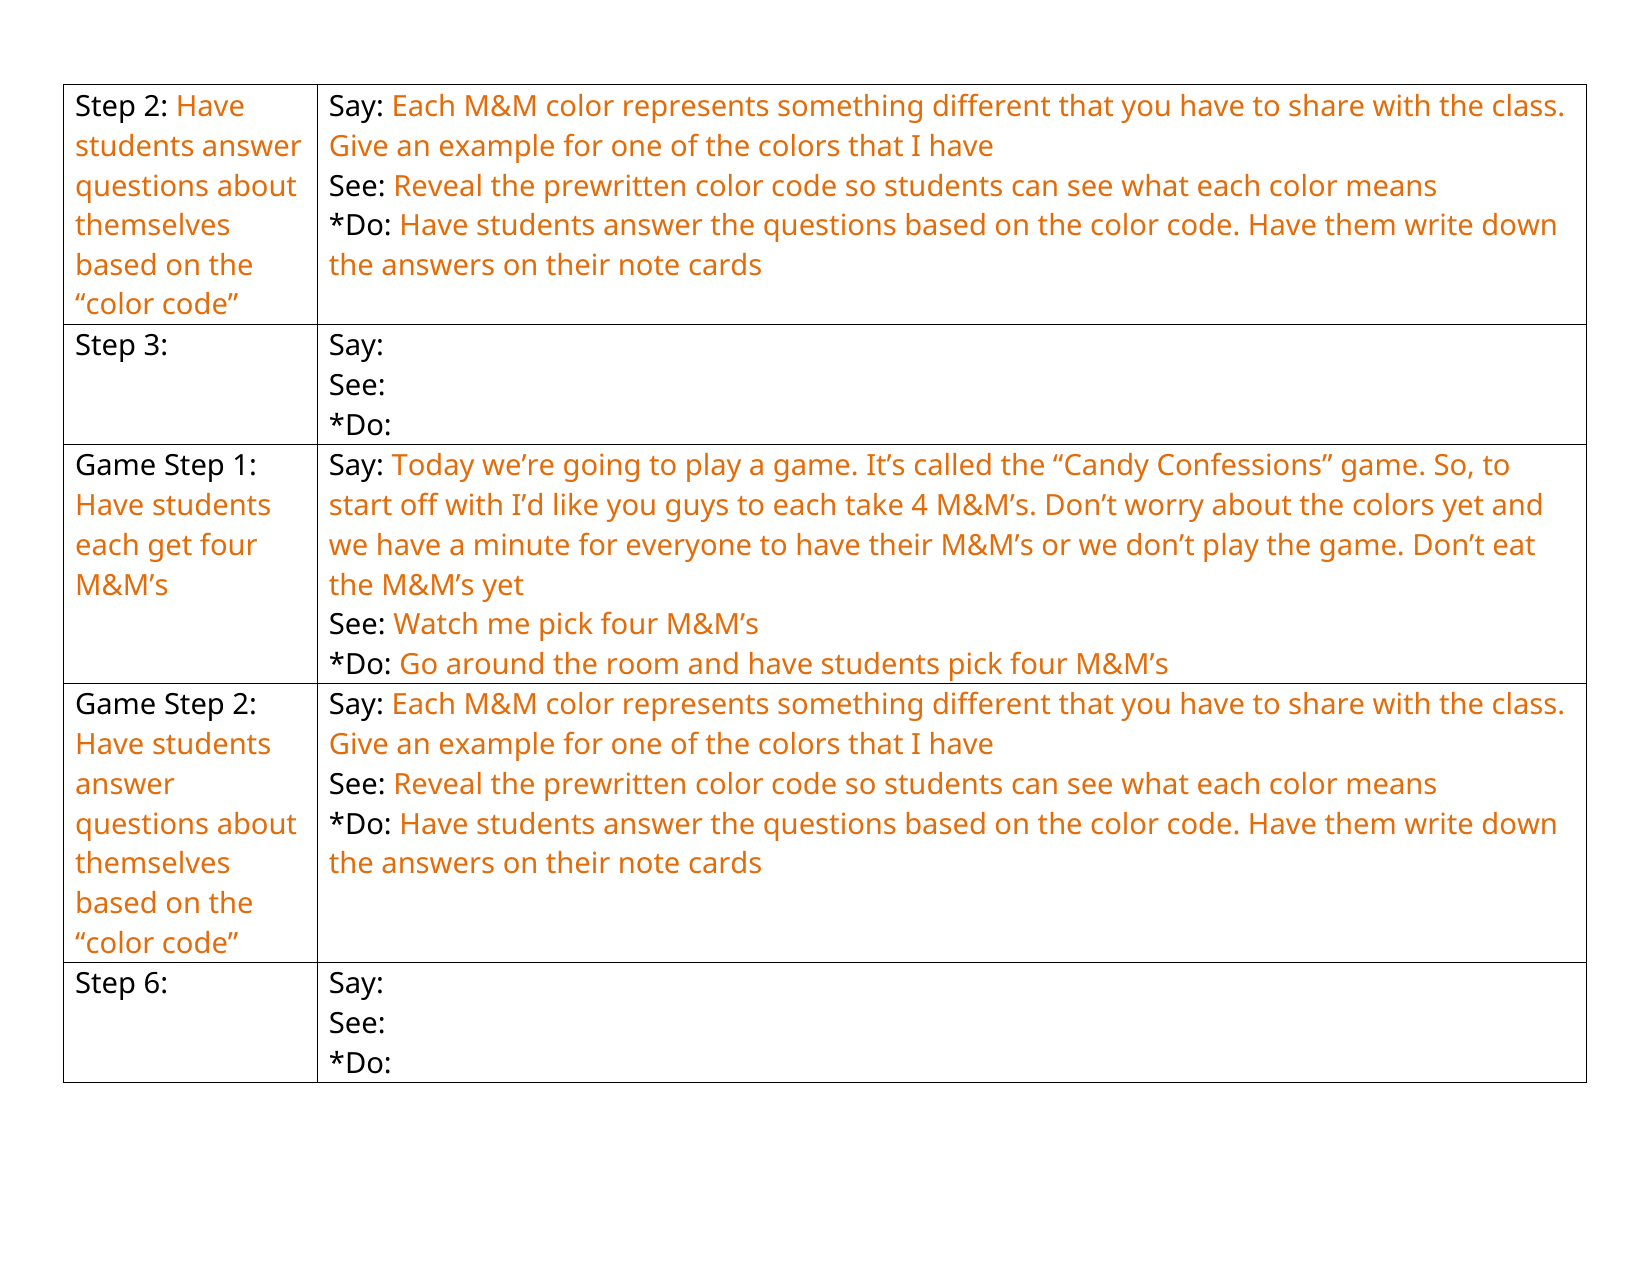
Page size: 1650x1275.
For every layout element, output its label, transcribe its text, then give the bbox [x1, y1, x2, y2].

table_cell Game Step 1: Have students each get four M&M’s [64, 445, 317, 683]
table_cell Say: Today we’re going to play a game. It’s called the “Candy Confessions” game. So, to start off with I’d like you guys to each take 4 M&M’s. Don’t worry about the colors yet and we have a minute for everyone to have their M&M’s or we don’t play the game. Don’t eat the M&M’s yet See: Watch me pick four M&M’s *Do: Go around the room and have students pick four M&M’s [318, 445, 1586, 683]
table_cell Say: Each M&M color represents something different that you have to share with the class. Give an example for one of the colors that I have See: Reveal the prewritten color code so students can see what each color means *Do: Have students answer the questions based on the color code. Have them write down the answers on their note cards [318, 85, 1586, 323]
table_cell Say: See: *Do: [318, 325, 1586, 444]
table_cell Step 2: Have students answer questions about themselves based on the “color code” [64, 85, 317, 323]
table_cell Game Step 2: Have students answer questions about themselves based on the “color code” [64, 684, 317, 962]
table_cell Say: Each M&M color represents something different that you have to share with the class. Give an example for one of the colors that I have See: Reveal the prewritten color code so students can see what each color means *Do: Have students answer the questions based on the color code. Have them write down the answers on their note cards [318, 684, 1586, 962]
table_cell Say: See: *Do: [318, 963, 1586, 1082]
table_cell Step 3: [64, 325, 317, 444]
table_cell Step 6: [64, 963, 317, 1082]
